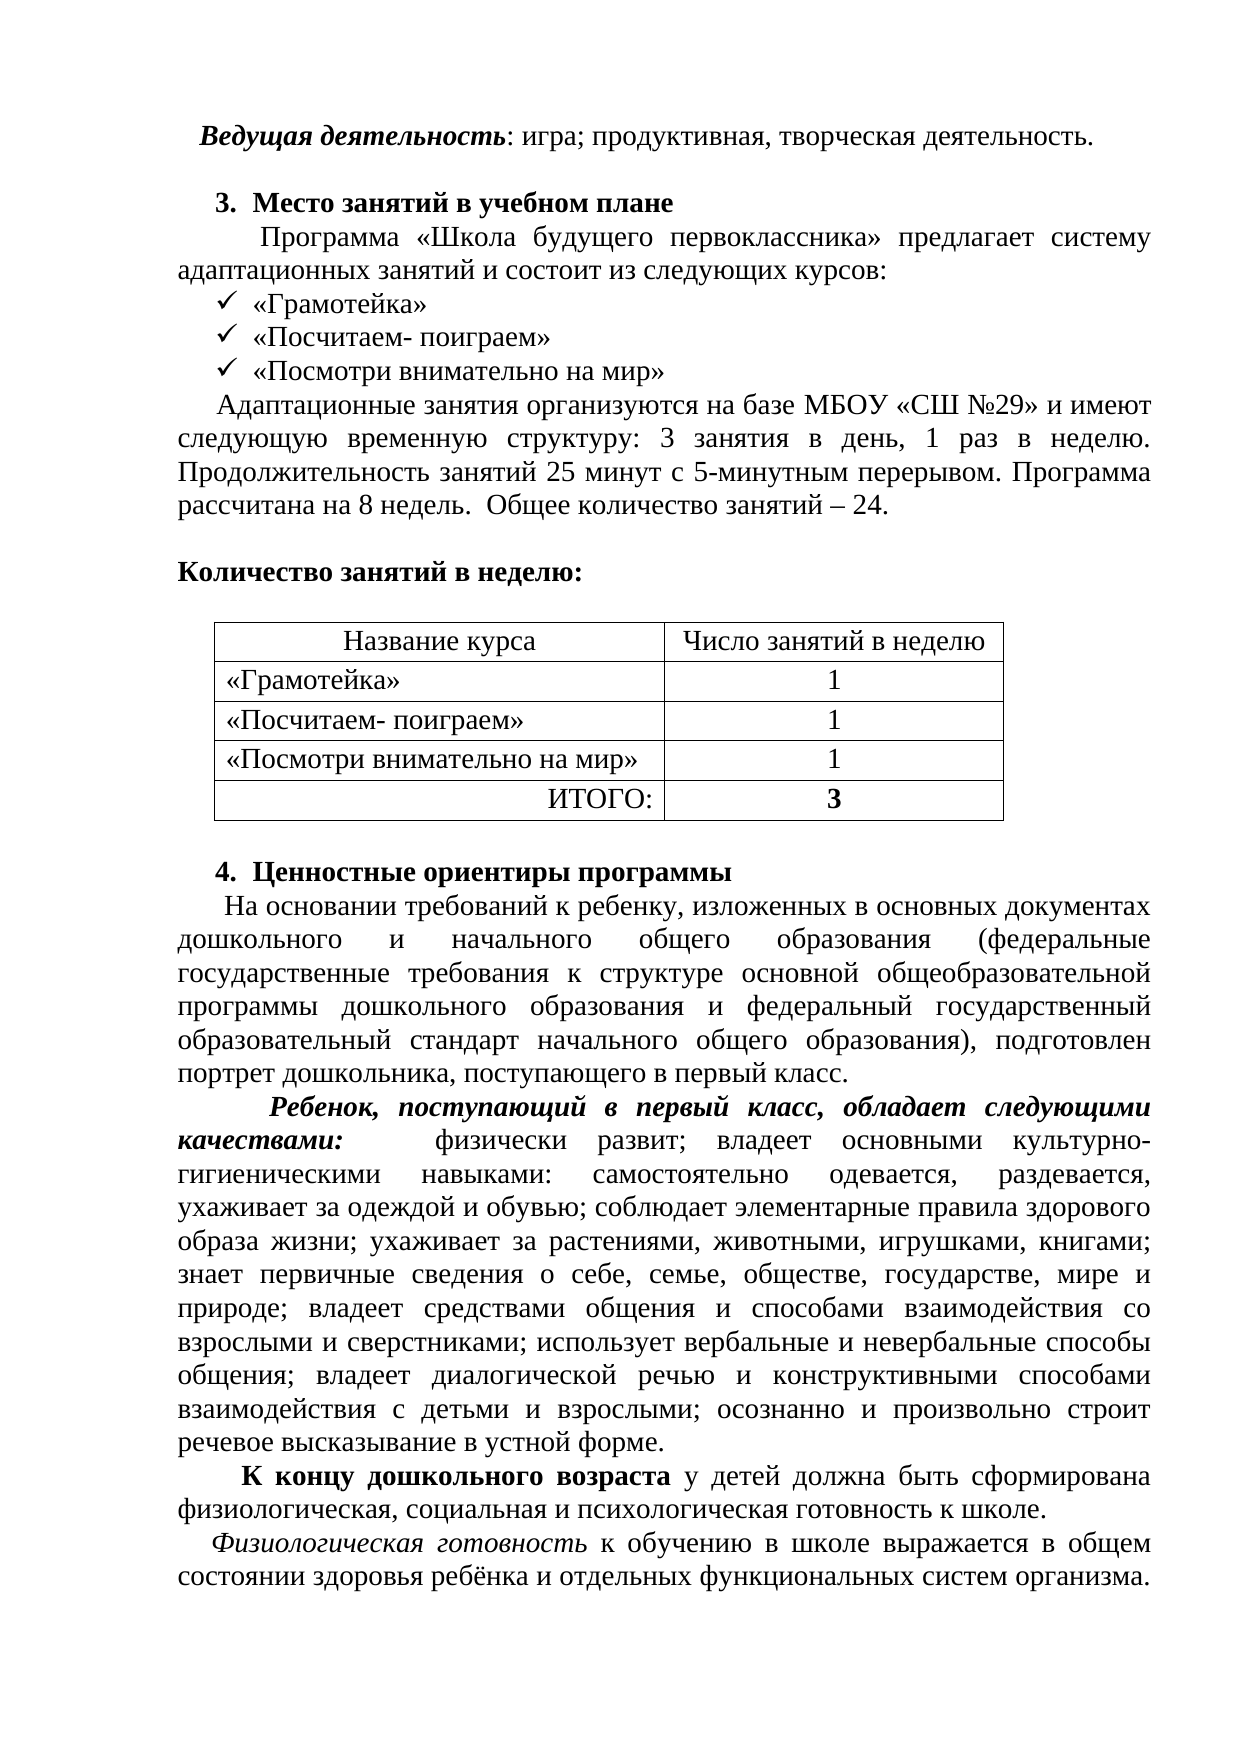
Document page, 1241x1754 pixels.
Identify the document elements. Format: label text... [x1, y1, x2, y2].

list «Посчитаем- поиграем» [215, 319, 1152, 353]
text Количество занятий в неделю: [177, 554, 1152, 588]
text Ведущая деятельность: игра; продуктивная, творческая деятельность. [177, 118, 1152, 152]
table_cell 1 [665, 741, 1003, 780]
table_cell ИТОГО: [215, 781, 664, 819]
text К концу дошкольного возраста у детей должна быть сформирована физиологическая, социальная и психологическая готовность к школе. [177, 1458, 1152, 1525]
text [177, 1525, 1152, 1592]
table_header Название курса [215, 623, 664, 661]
table_cell «Грамотейка» [215, 662, 664, 701]
table_cell 3 [665, 781, 1003, 819]
table_header Число занятий в неделю [665, 623, 1003, 661]
text Ребенок, поступающий в первый класс, обладает следующими качествами: физически развит; владеет основными культурно-гигиеническими навыками: самостоятельно одевается, раздевается, ухаживает за одеждой и обувью; соблюдает элементарные правила здорового образа жизни; ухаживает за растениями, животными, игрушками, книгами; знает первичные сведения о себе, семье, обществе, государстве, мире и природе; владеет средствами общения и способами взаимодействия со взрослыми и сверстниками; использует вербальные и невербальные способы общения; владеет диалогической речью и конструктивными способами взаимодействия с детьми и взрослыми; осознанно и произвольно строит речевое высказывание в устной форме. [177, 1089, 1152, 1458]
table_cell «Посчитаем- поиграем» [215, 702, 664, 740]
text Адаптационные занятия организуются на базе МБОУ «СШ №29» и имеют следующую временную структуру: 3 занятия в день, 1 раз в неделю. Продолжительность занятий 25 минут с 5-минутным перерывом. Программа рассчитана на 8 недель. Общее количество занятий – 24. [177, 387, 1152, 521]
text Программа «Школа будущего первоклассника» предлагает систему адаптационных занятий и состоит из следующих курсов: [177, 219, 1152, 286]
table_cell «Посмотри внимательно на мир» [215, 741, 664, 780]
list Ценностные ориентиры программы [215, 854, 1152, 888]
list Место занятий в учебном плане [215, 185, 1152, 219]
table_cell 1 [665, 702, 1003, 740]
text На основании требований к ребенку, изложенных в основных документах дошкольного и начального общего образования (федеральные государственные требования к структуре основной общеобразовательной программы дошкольного образования и федеральный государственный образовательный стандарт начального общего образования), подготовлен портрет дошкольника, поступающего в первый класс. [177, 888, 1152, 1089]
table_cell 1 [665, 662, 1003, 701]
list «Посмотри внимательно на мир» [215, 353, 1152, 387]
list «Грамотейка» [215, 286, 1152, 319]
